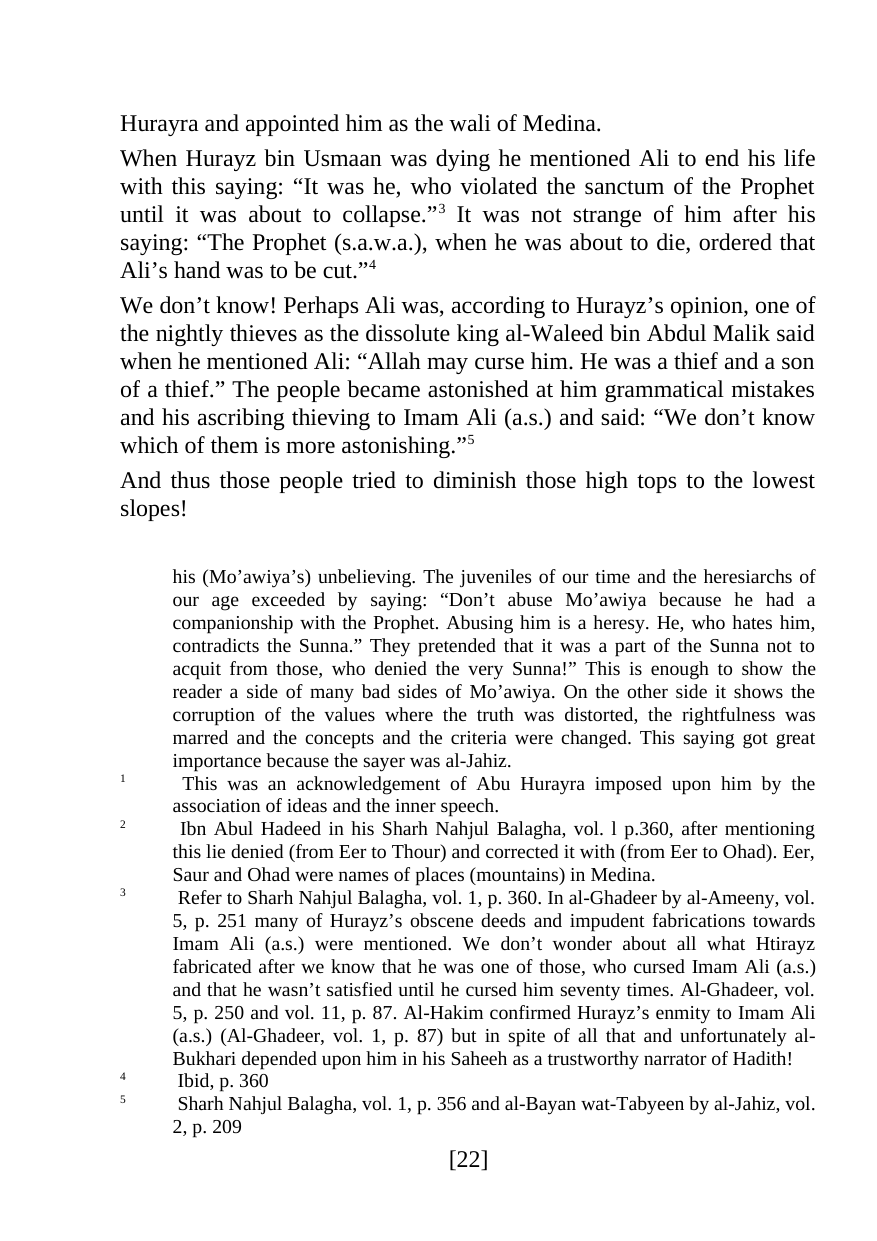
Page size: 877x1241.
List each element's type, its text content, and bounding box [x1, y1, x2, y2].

text We don’t know! Perhaps Ali was, according to Hurayz’s opinion, one of the nightly thieves as the dissolute king al-Waleed bin Abdul Malik said when he mentioned Ali: “Allah may curse him. He was a thief and a son of a thief.” The people became astonished at him grammatical mistakes and his ascribing thieving to Imam Ali (a.s.) and said: “We don’t know which of them is more astonishing.” [120, 291, 817, 459]
text And thus those people tried to diminish those high tops to the lowest slopes! [120, 466, 817, 522]
text When Hurayz bin Usmaan was dying he mentioned Ali to end his life with this saying: “It was he, who violated the sanctum of the Prophet until it was about to collapse.” It was not strange of him after his saying: “The Prophet (s.a.w.a.), when he was about to die, ordered that Ali’s hand was to be cut.” [120, 144, 817, 284]
